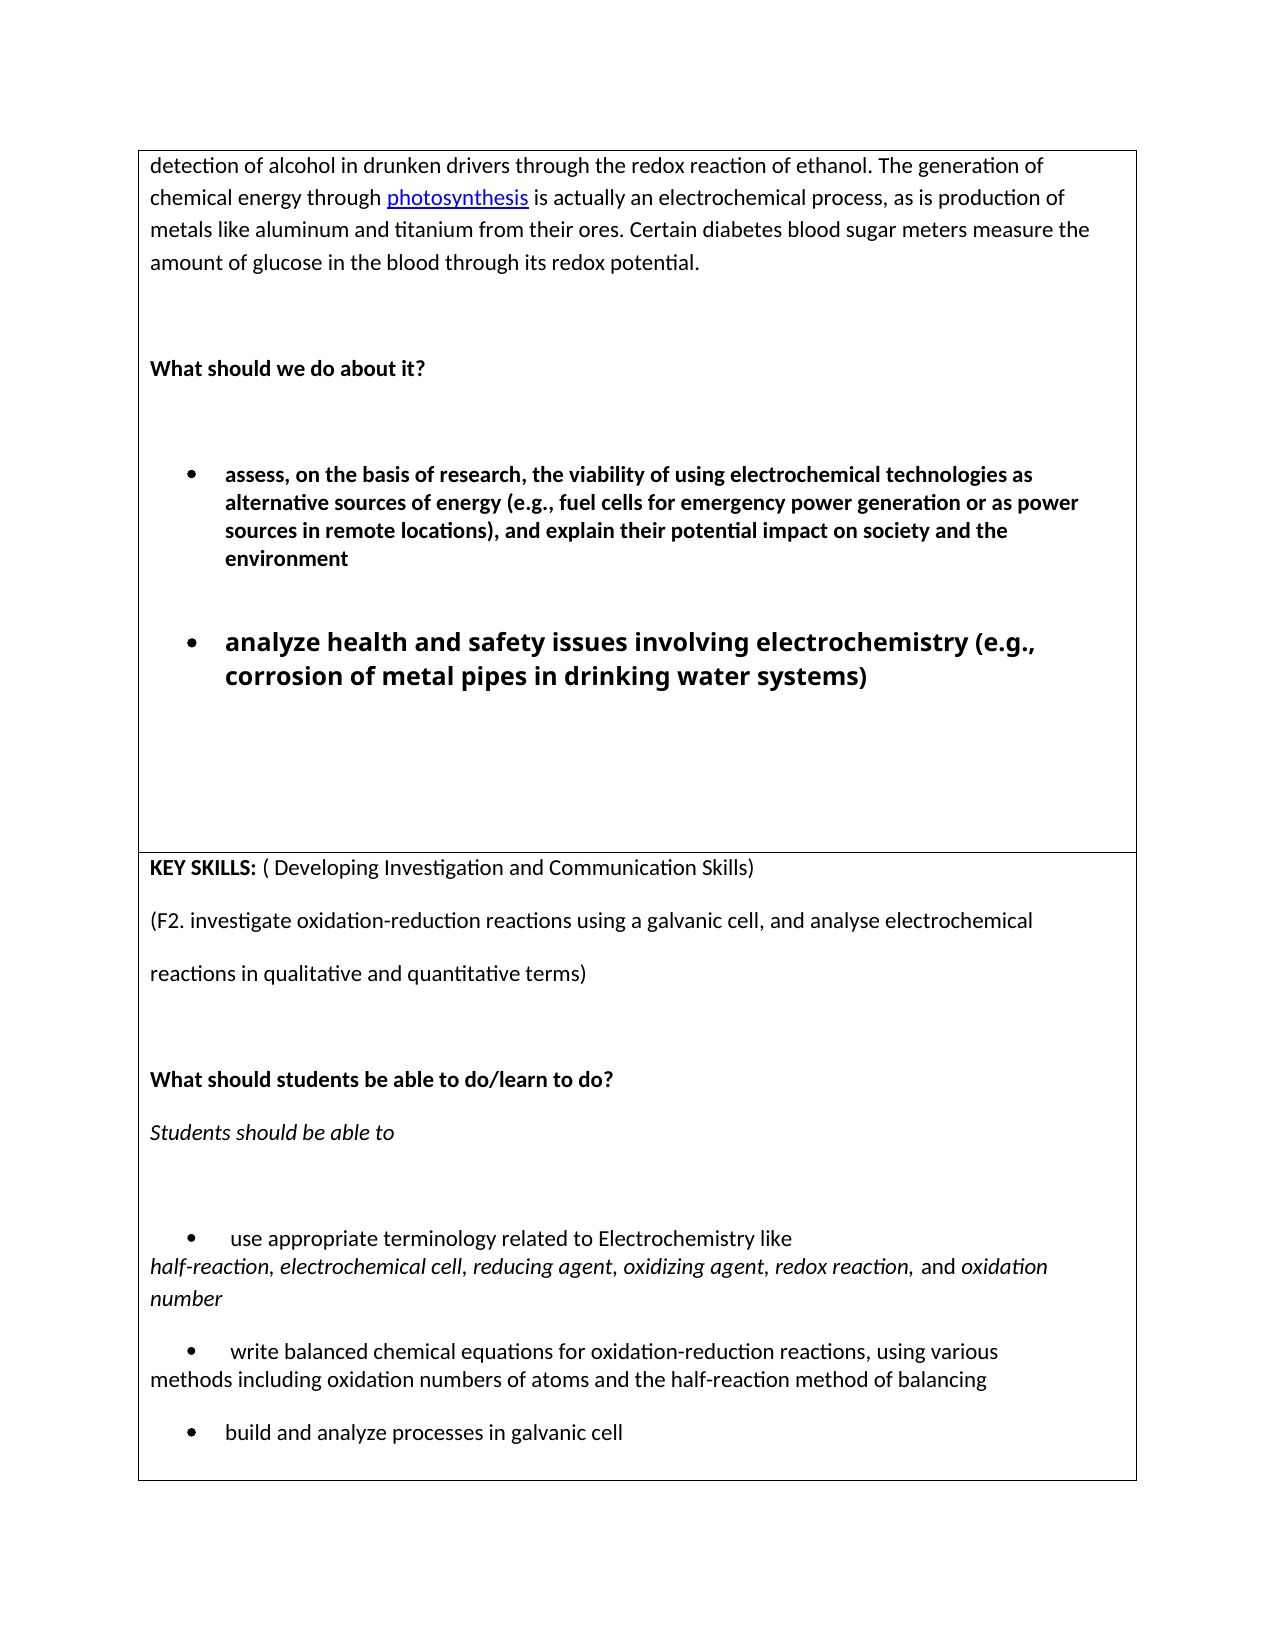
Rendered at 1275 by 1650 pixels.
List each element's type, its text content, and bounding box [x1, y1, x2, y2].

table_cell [139, 151, 1136, 852]
table_cell KEY SKILLS: ( Developing Investigation and Communication Skills) (F2. investigate oxidation-reduction reactions using a galvanic cell, and analyse electrochemical reactions in qualitative and quantitative terms) What should students be able to do/learn to do? Students should be able to use appropriate terminology related to Electrochemistry like half-reaction, electrochemical cell, reducing agent, oxidizing agent, redox reaction, and oxidation number write balanced chemical equations for oxidation-reduction reactions, using various methods including oxidation numbers of atoms and the half-reaction method of balancing build and analyze processes in galvanic cell [139, 853, 1136, 1480]
